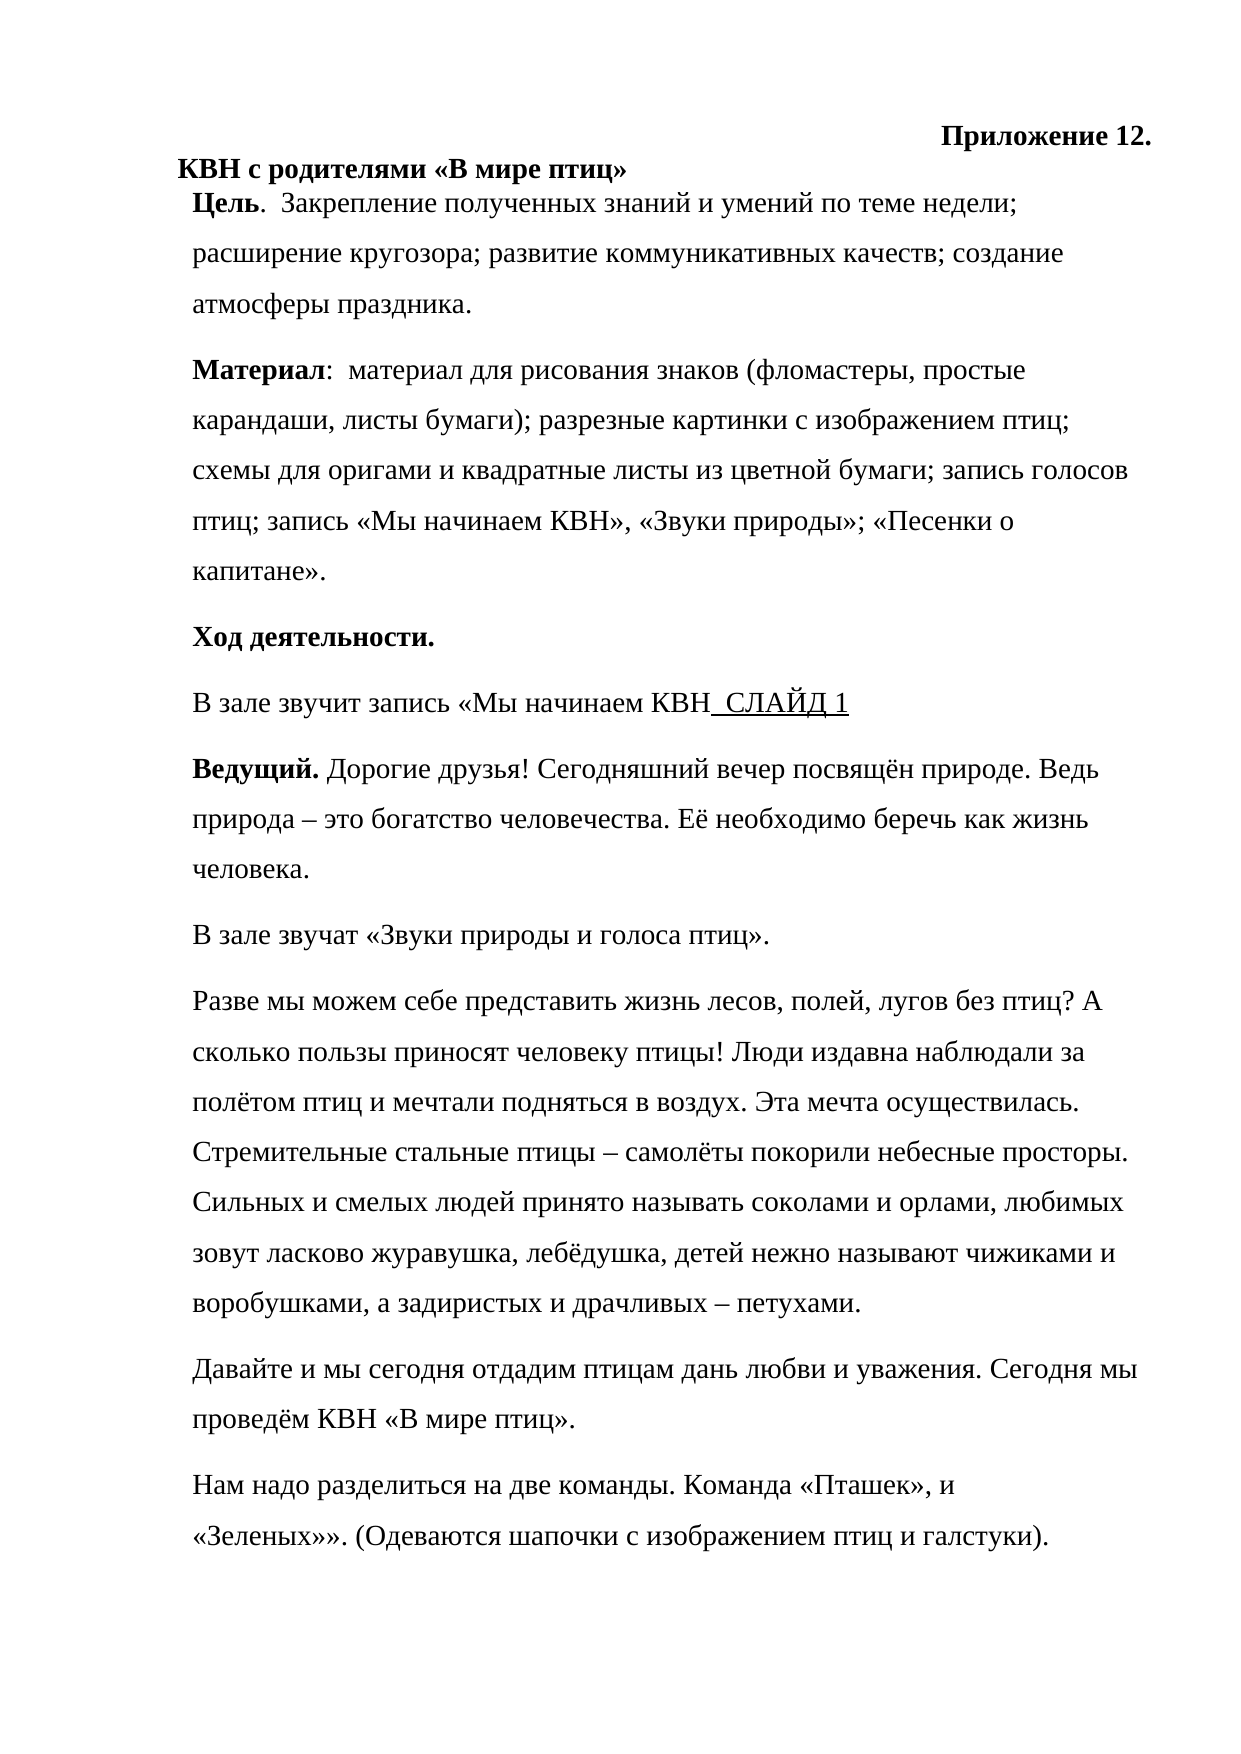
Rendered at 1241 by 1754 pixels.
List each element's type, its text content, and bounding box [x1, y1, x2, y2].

text Приложение 12. [177, 118, 1152, 152]
text КВН с родителями «В мире птиц» [177, 152, 1152, 185]
text Ведущий. Дорогие друзья! Сегодняшний вечер посвящён природе. Ведь природа – это богатство человечества. Её необходимо беречь как жизнь человека. [192, 751, 1152, 885]
text Разве мы можем себе представить жизнь лесов, полей, лугов без птиц? А сколько пользы приносят человеку птицы! Люди издавна наблюдали за полётом птиц и мечтали подняться в воздух. Эта мечта осуществилась. Стремительные стальные птицы – самолёты покорили небесные просторы. Сильных и смелых людей принято называть соколами и орлами, любимых зовут ласково журавушка, лебёдушка, детей нежно называют чижиками и воробушками, а задиристых и драчливых – петухами. [192, 983, 1152, 1319]
text Давайте и мы сегодня отдадим птицам дань любви и уважения. Сегодня мы проведём КВН «В мире птиц». [192, 1351, 1152, 1435]
text В зале звучат «Звуки природы и голоса птиц». [192, 917, 1152, 951]
text Цель. Закрепление полученных знаний и умений по теме недели; расширение кругозора; развитие коммуникативных качеств; создание атмосферы праздника. [192, 185, 1152, 319]
text Материал: материал для рисования знаков (фломастеры, простые карандаши, листы бумаги); разрезные картинки с изображением птиц; схемы для оригами и квадратные листы из цветной бумаги; запись голосов птиц; запись «Мы начинаем КВН», «Звуки природы»; «Песенки о капитане». [192, 352, 1152, 587]
text Нам надо разделиться на две команды. Команда «Пташек», и «Зеленых»». (Одеваются шапочки с изображением птиц и галстуки). [192, 1467, 1152, 1551]
text Ход деятельности. [192, 619, 1152, 652]
text В зале звучит запись «Мы начинаем КВН СЛАЙД 1 [192, 685, 1152, 718]
